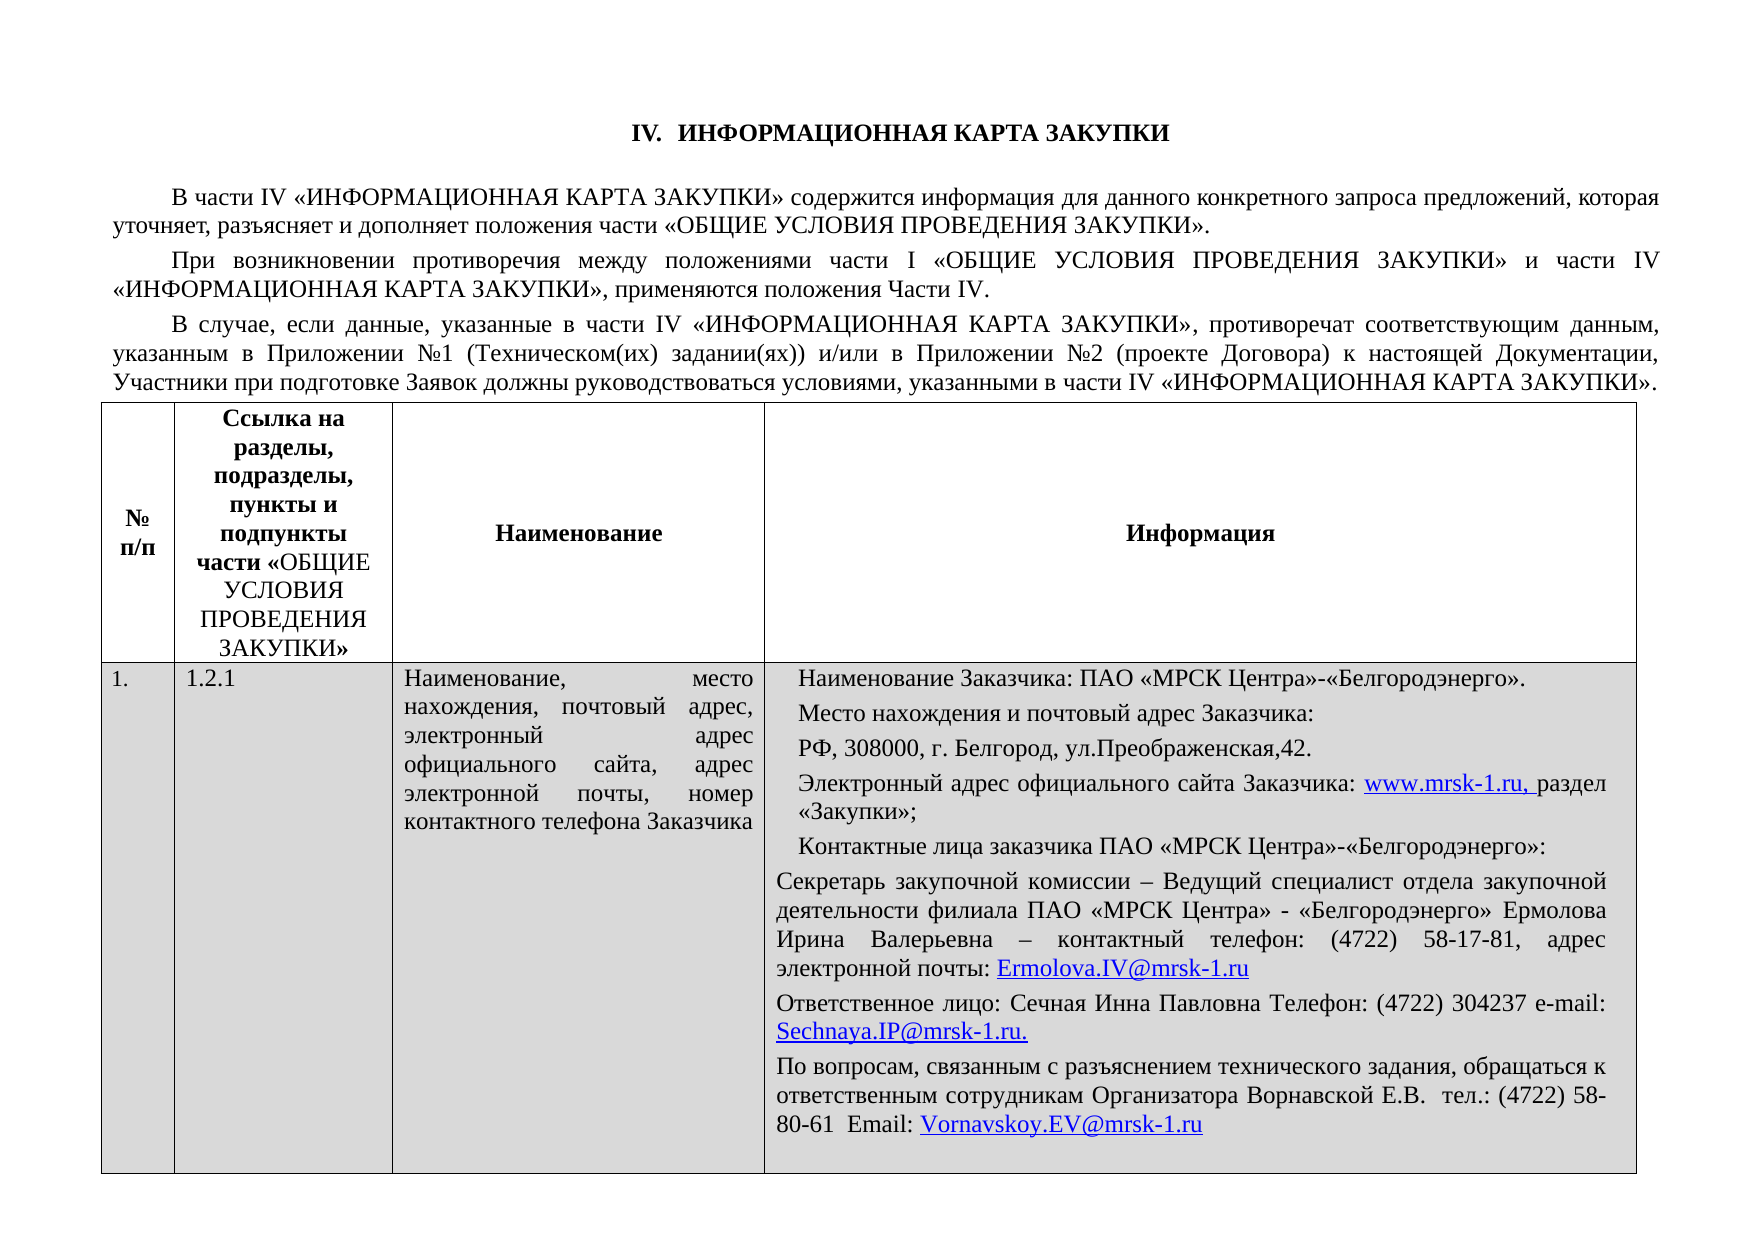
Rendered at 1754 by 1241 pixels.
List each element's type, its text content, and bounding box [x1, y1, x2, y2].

table_header Информация [765, 403, 1636, 662]
table_cell Наименование Заказчика: ПАО «МРСК Центра»-«Белгородэнерго». Место нахождения и почтовый адрес Заказчика: РФ, 308000, г. Белгород, ул.Преображенская,42. Электронный адрес официального сайта Заказчика: www.mrsk-1.ru, раздел «Закупки»; Контактные лица заказчика ПАО «МРСК Центра»-«Белгородэнерго»: Секретарь закупочной комиссии – Ведущий специалист отдела закупочной деятельности филиала ПАО «МРСК Центра» - «Белгородэнерго» Ермолова Ирина Валерьевна – контактный телефон: (4722) 58-17-81, адрес электронной почты: Ermolova.IV@mrsk-1.ru Ответственное лицо: Сечная Инна Павловна Телефон: (4722) 304237 e-mail: Sechnaya.IP@mrsk-1.ru. По вопросам, связанным с разъяснением технического задания, обращаться к ответственным сотрудникам Организатора Ворнавской Е.В. тел.: (4722) 58-80-61 Email: Vornavskoy.EV@mrsk-1.ru [765, 663, 1636, 1173]
table_cell 1.2.1 [175, 663, 392, 1173]
text В части IV «ИНФОРМАЦИОННАЯ КАРТА ЗАКУПКИ» содержится информация для данного конкретного запроса предложений, которая уточняет, разъясняет и дополняет положения части «ОБЩИЕ УСЛОВИЯ ПРОВЕДЕНИЯ ЗАКУПКИ». [112, 182, 1660, 239]
table_header Ссылка на разделы, подразделы, пункты и подпункты части «ОБЩИЕ УСЛОВИЯ ПРОВЕДЕНИЯ ЗАКУПКИ» [175, 403, 392, 662]
text При возникновении противоречия между положениями части I «ОБЩИЕ УСЛОВИЯ ПРОВЕДЕНИЯ ЗАКУПКИ» и части IV «ИНФОРМАЦИОННАЯ КАРТА ЗАКУПКИ», применяются положения Части IV. [112, 246, 1660, 303]
table_header Наименование [393, 403, 764, 662]
text В случае, если данные, указанные в части IV «ИНФОРМАЦИОННАЯ КАРТА ЗАКУПКИ», противоречат соответствующим данным, указанным в Приложении №1 (Техническом(их) задании(ях)) и/или в Приложении №2 (проекте Договора) к настоящей Документации, Участники при подготовке Заявок должны руководствоваться условиями, указанными в части IV «ИНФОРМАЦИОННАЯ КАРТА ЗАКУПКИ». [112, 309, 1660, 396]
table_cell [102, 663, 174, 1173]
subtitle ИНФОРМАЦИОННАЯ КАРТА ЗАКУПКИ [112, 118, 1660, 147]
table_cell Наименование, место нахождения, почтовый адрес, электронный адрес официального сайта, адрес электронной почты, номер контактного телефона Заказчика [393, 663, 764, 1173]
table_header № п/п [102, 403, 174, 662]
